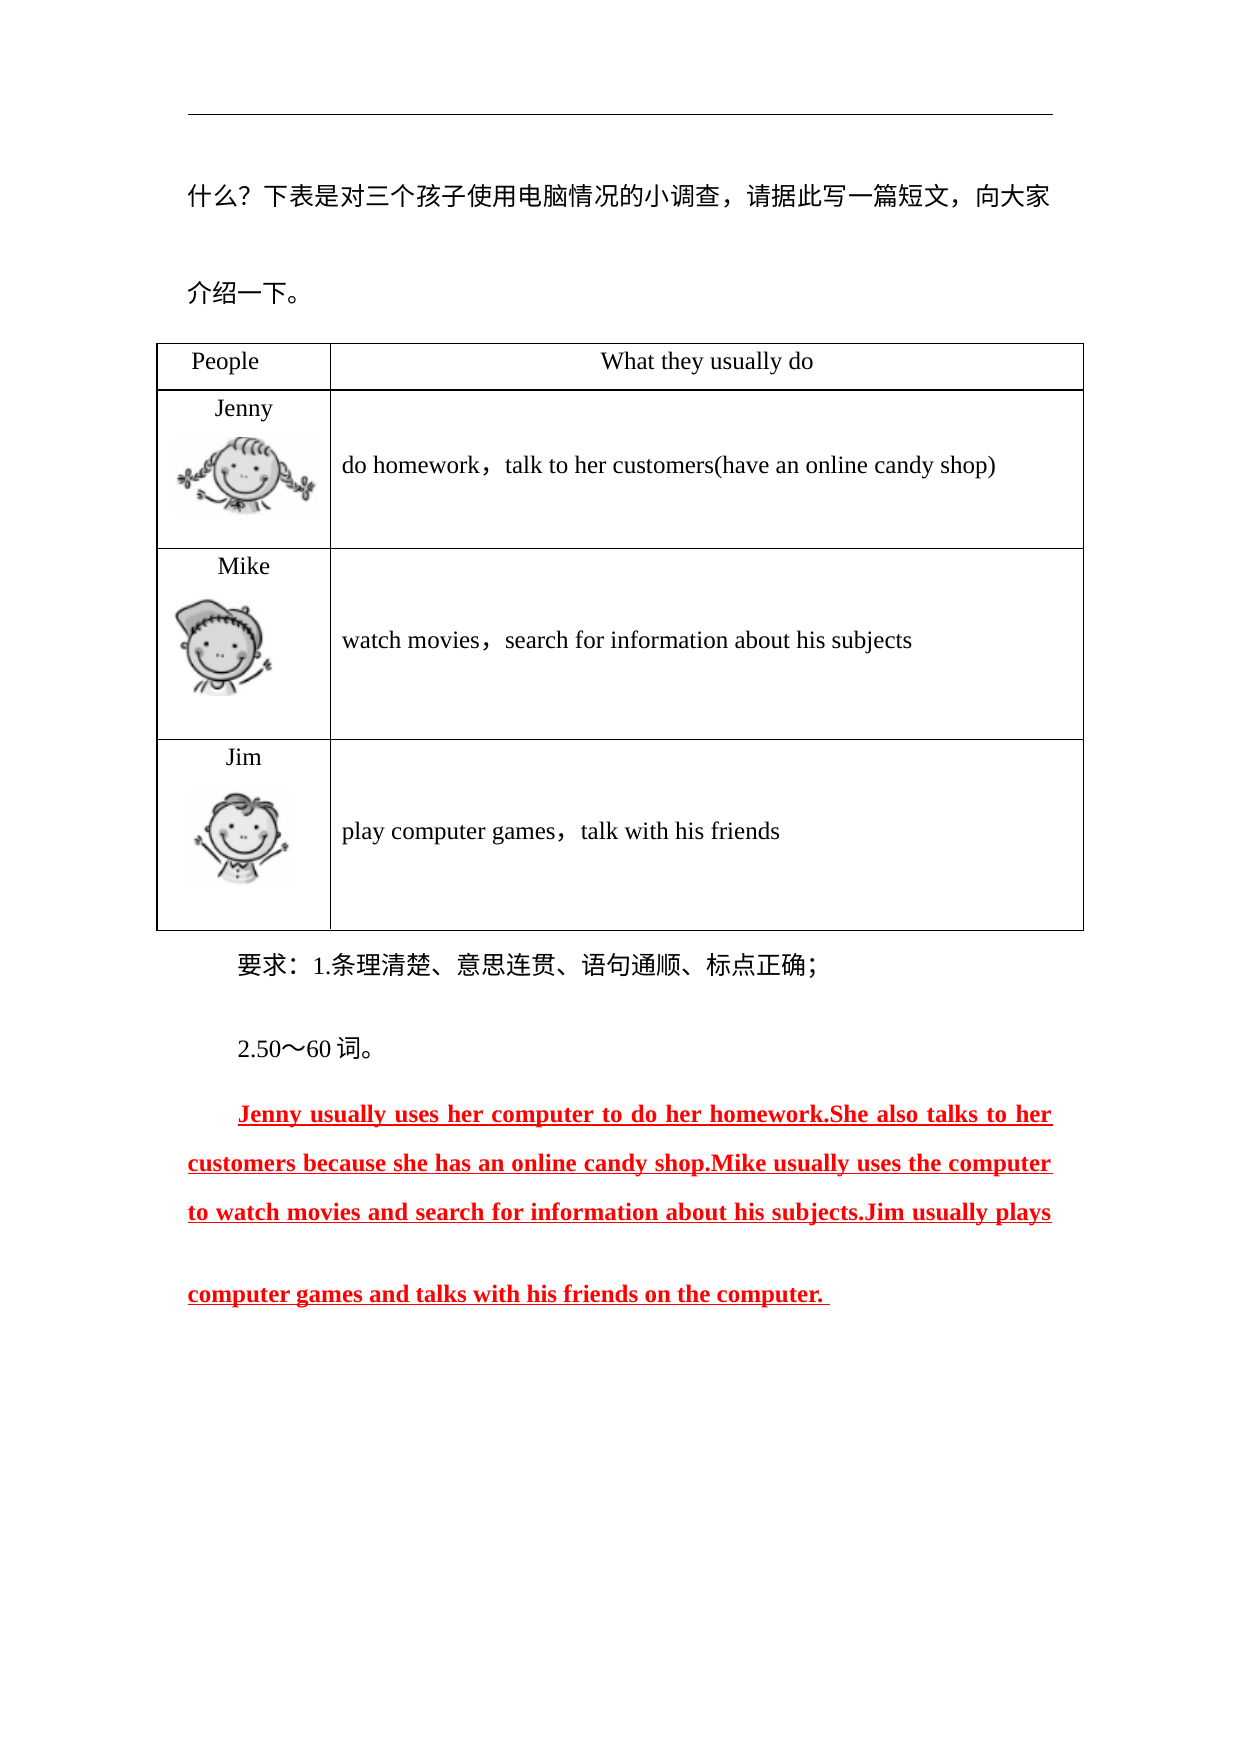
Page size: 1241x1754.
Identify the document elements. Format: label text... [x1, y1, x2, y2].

table_cell Jenny [158, 391, 330, 548]
text 要求：1.条理清楚、意思连贯、语句通顺、标点正确； [187, 931, 1053, 996]
table_header People[来源:学科网ZXXK] [158, 344, 330, 389]
text 2.50～60词。 [187, 1014, 1053, 1079]
text Jenny usually uses her computer to do her homework.She also talks to her customers because she has an online candy shop.Mike usually uses the computer to watch movies and search for information about his subjects.Jim usually plays computer games and talks with his friends on the computer. [187, 1174, 1053, 1325]
text Jenny usually uses her computer to do her homework.She also talks to her customers because she has an online candy shop.Mike usually uses the computer to watch movies and search for information about his subjects.Jim usually plays computer games and talks with his friends on the computer. [187, 1097, 1053, 1173]
picture [183, 786, 304, 887]
table_cell watch movies，search for information about his subjects [331, 549, 1083, 738]
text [187, 162, 1053, 324]
table_cell Jim [158, 740, 330, 929]
table_cell Mike [来源:Zxxk.Com] [158, 549, 330, 738]
table_header What they usually do [331, 344, 1083, 389]
picture [168, 437, 322, 516]
table_cell play computer games，talk with his friends [331, 740, 1083, 929]
picture [169, 595, 287, 696]
table_cell do homework，talk to her customers(have an online candy shop) [331, 391, 1083, 548]
